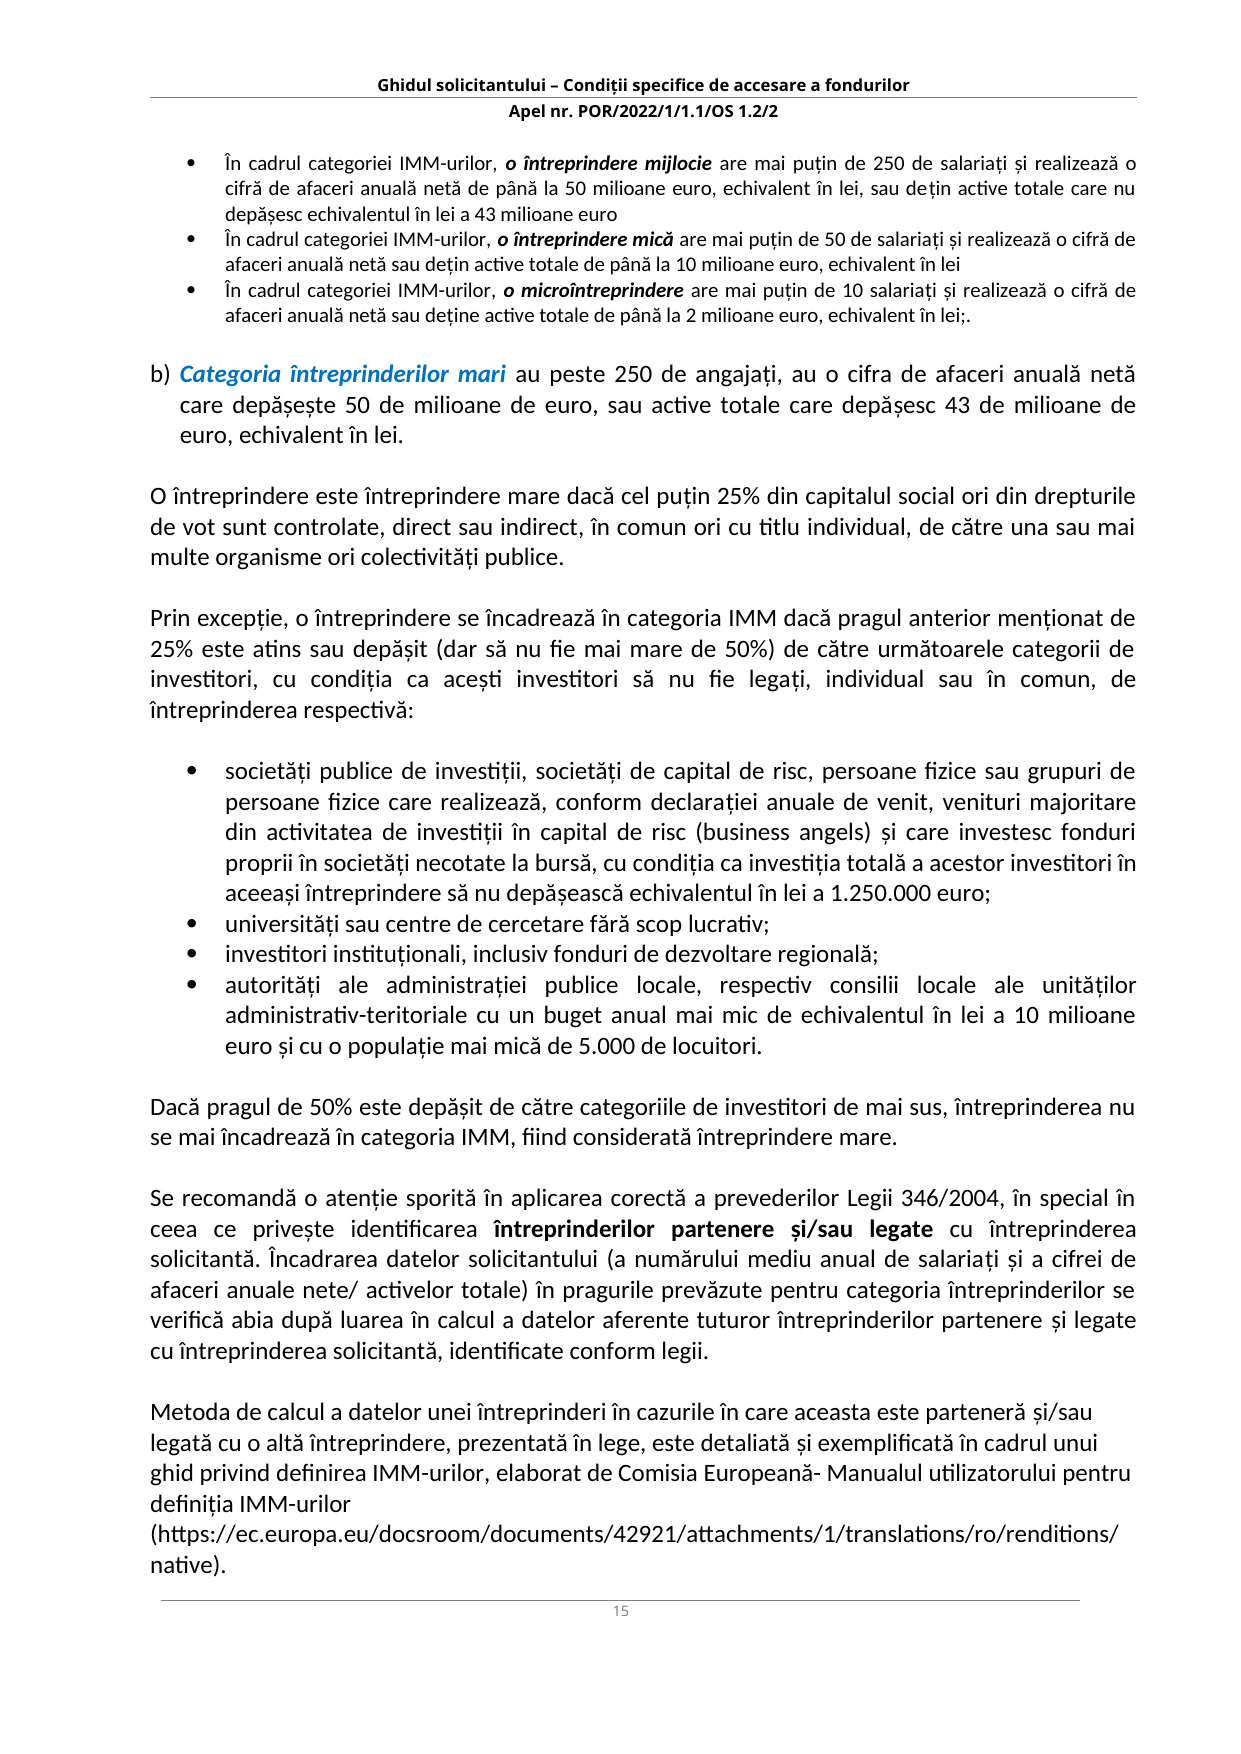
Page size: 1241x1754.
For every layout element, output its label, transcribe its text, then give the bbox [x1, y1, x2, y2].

list autorităţi ale administraţiei publice locale, respectiv consilii locale ale unităţilor administrativ-teritoriale cu un buget anual mai mic de echivalentul în lei a 10 milioane euro şi cu o populaţie mai mică de 5.000 de locuitori. [187, 969, 1137, 1060]
text Prin excepție, o întreprindere se încadrează în categoria IMM dacă pragul anterior menționat de 25% este atins sau depăşit (dar să nu fie mai mare de 50%) de către următoarele categorii de investitori, cu condiţia ca aceşti investitori să nu fie legaţi, individual sau în comun, de întreprinderea respectivă: [150, 603, 1137, 725]
text O întreprindere este întreprindere mare dacă cel puţin 25% din capitalul social ori din drepturile de vot sunt controlate, direct sau indirect, în comun ori cu titlu individual, de către una sau mai multe organisme ori colectivităţi publice. [150, 481, 1137, 572]
list investitori instituţionali, inclusiv fonduri de dezvoltare regională; [187, 938, 1137, 969]
text Metoda de calcul a datelor unei întreprinderi în cazurile în care aceasta este parteneră şi/sau legată cu o altă întreprindere, prezentată în lege, este detaliată şi exemplificată în cadrul unui ghid privind definirea IMM-urilor, elaborat de Comisia Europeană- Manualul utilizatorului pentru definiția IMM-urilor (https://ec.europa.eu/docsroom/documents/42921/attachments/1/translations/ro/renditions/native). [150, 1396, 1137, 1579]
list societăţi publice de investiţii, societăţi de capital de risc, persoane fizice sau grupuri de persoane fizice care realizează, conform declaraţiei anuale de venit, venituri majoritare din activitatea de investiţii în capital de risc (business angels) şi care investesc fonduri proprii în societăţi necotate la bursă, cu condiţia ca investiţia totală a acestor investitori în aceeaşi întreprindere să nu depăşească echivalentul în lei a 1.250.000 euro; [187, 755, 1137, 908]
list În cadrul categoriei IMM-urilor, o întreprindere mijlocie are mai puțin de 250 de salariaţi şi realizează o cifră de afaceri anuală netă de până la 50 milioane euro, echivalent în lei, sau deţin active totale care nu depăşesc echivalentul în lei a 43 milioane euro [187, 150, 1137, 226]
list În cadrul categoriei IMM-urilor, o microîntreprindere are mai puțin de 10 salariaţi şi realizează o cifră de afaceri anuală netă sau deţine active totale de până la 2 milioane euro, echivalent în lei;. [187, 277, 1137, 328]
list Categoria întreprinderilor mari au peste 250 de angajaţi, au o cifra de afaceri anuală netă care depăşeşte 50 de milioane de euro, sau active totale care depăşesc 43 de milioane de euro, echivalent în lei. [150, 358, 1137, 450]
list universităţi sau centre de cercetare fără scop lucrativ; [187, 908, 1137, 938]
text Se recomandă o atenţie sporită în aplicarea corectă a prevederilor Legii 346/2004, în special în ceea ce priveşte identificarea întreprinderilor partenere și/sau legate cu întreprinderea solicitantă. Încadrarea datelor solicitantului (a numărului mediu anual de salariaţi şi a cifrei de afaceri anuale nete/ activelor totale) în pragurile prevăzute pentru categoria întreprinderilor se verifică abia după luarea în calcul a datelor aferente tuturor întreprinderilor partenere şi legate cu întreprinderea solicitantă, identificate conform legii. [150, 1182, 1137, 1366]
list În cadrul categoriei IMM-urilor, o întreprindere mică are mai puțin de 50 de salariaţi şi realizează o cifră de afaceri anuală netă sau deţin active totale de până la 10 milioane euro, echivalent în lei [187, 226, 1137, 277]
text Dacă pragul de 50% este depășit de către categoriile de investitori de mai sus, întreprinderea nu se mai încadrează în categoria IMM, fiind considerată întreprindere mare. [150, 1091, 1137, 1152]
